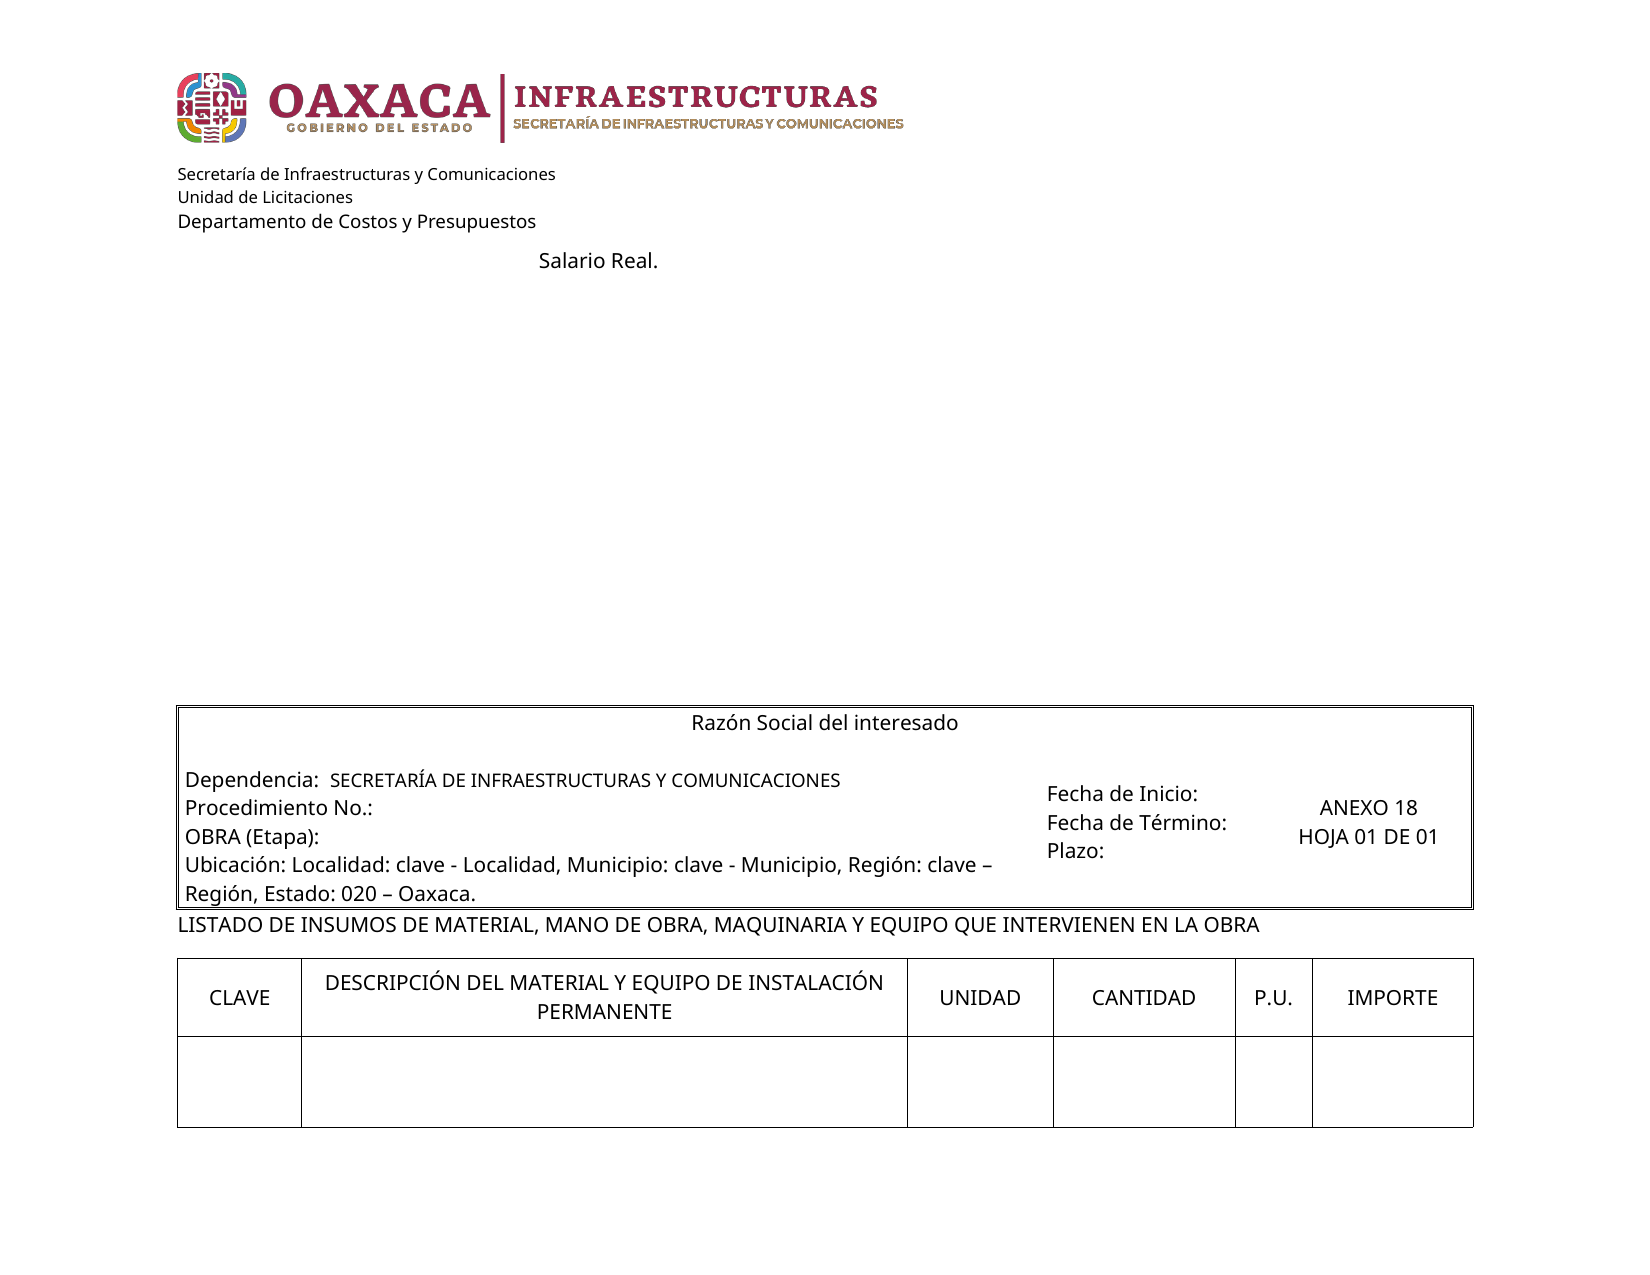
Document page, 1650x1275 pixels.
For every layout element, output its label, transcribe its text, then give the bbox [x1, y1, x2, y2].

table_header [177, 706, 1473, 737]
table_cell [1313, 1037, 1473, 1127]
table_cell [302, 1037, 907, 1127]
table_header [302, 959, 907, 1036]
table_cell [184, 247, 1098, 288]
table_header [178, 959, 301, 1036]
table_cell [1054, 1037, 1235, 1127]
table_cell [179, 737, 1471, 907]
text LISTADO DE INSUMOS DE MATERIAL, MANO DE OBRA, MAQUINARIA Y EQUIPO QUE INTERVIENEN EN LA OBRA [177, 910, 1473, 939]
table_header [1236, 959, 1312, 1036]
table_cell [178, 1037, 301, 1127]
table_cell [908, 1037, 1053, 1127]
picture [177, 73, 928, 145]
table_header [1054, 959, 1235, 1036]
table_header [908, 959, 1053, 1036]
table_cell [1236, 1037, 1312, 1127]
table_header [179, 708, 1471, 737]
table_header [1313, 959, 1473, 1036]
